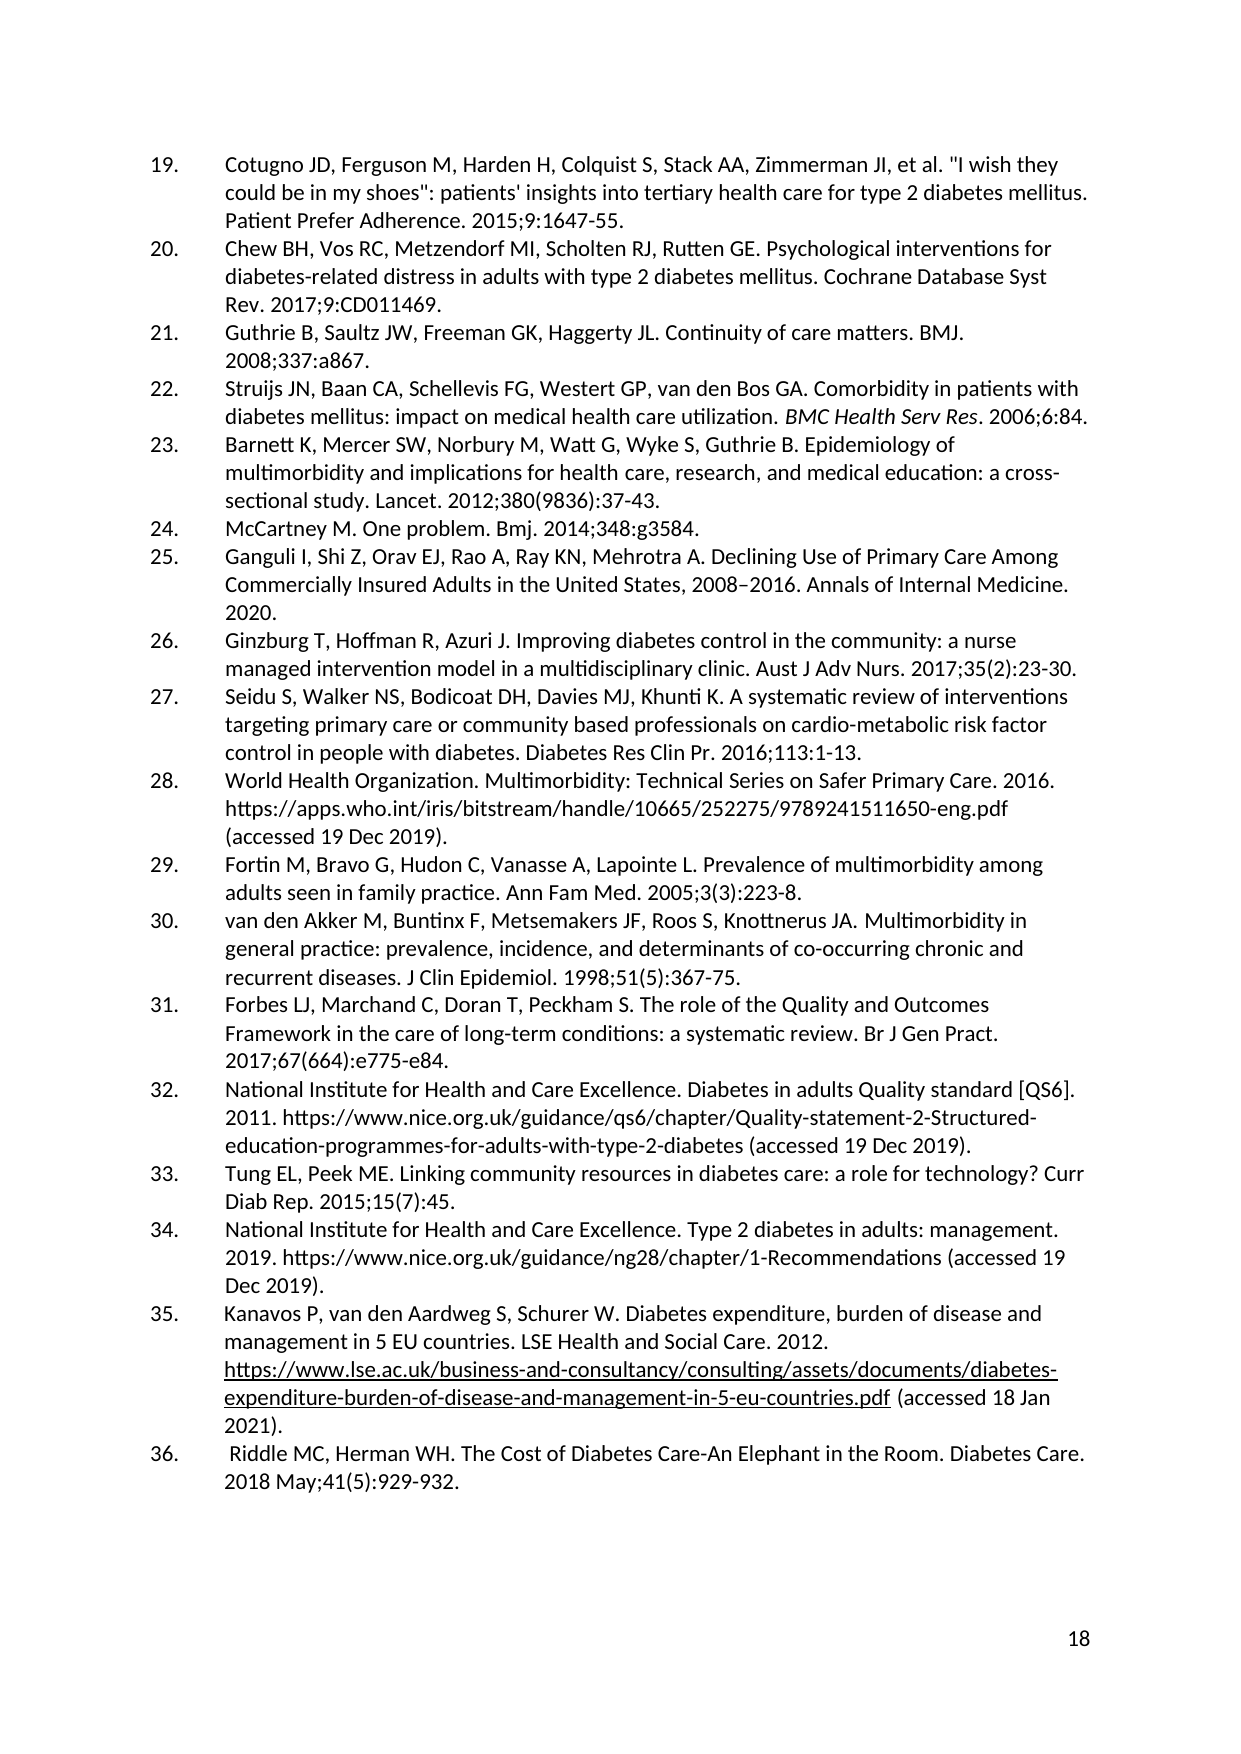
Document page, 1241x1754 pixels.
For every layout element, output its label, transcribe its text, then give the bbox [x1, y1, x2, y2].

list Chew BH, Vos RC, Metzendorf MI, Scholten RJ, Rutten GE. Psychological interventions for diabetes-related distress in adults with type 2 diabetes mellitus. Cochrane Database Syst Rev. 2017;9:CD011469. [150, 234, 1090, 318]
list National Institute for Health and Care Excellence. Type 2 diabetes in adults: management. 2019. https://www.nice.org.uk/guidance/ng28/chapter/1-Recommendations (accessed 19 Dec 2019). [150, 1215, 1090, 1299]
list van den Akker M, Buntinx F, Metsemakers JF, Roos S, Knottnerus JA. Multimorbidity in general practice: prevalence, incidence, and determinants of co-occurring chronic and recurrent diseases. J Clin Epidemiol. 1998;51(5):367-75. [150, 907, 1090, 991]
list McCartney M. One problem. Bmj. 2014;348:g3584. [150, 514, 1090, 542]
list Guthrie B, Saultz JW, Freeman GK, Haggerty JL. Continuity of care matters. BMJ. 2008;337:a867. [150, 318, 1090, 374]
list Ganguli I, Shi Z, Orav EJ, Rao A, Ray KN, Mehrotra A. Declining Use of Primary Care Among Commercially Insured Adults in the United States, 2008–2016. Annals of Internal Medicine. 2020. [150, 542, 1090, 626]
list Fortin M, Bravo G, Hudon C, Vanasse A, Lapointe L. Prevalence of multimorbidity among adults seen in family practice. Ann Fam Med. 2005;3(3):223-8. [150, 851, 1090, 907]
list World Health Organization. Multimorbidity: Technical Series on Safer Primary Care. 2016. https://apps.who.int/iris/bitstream/handle/10665/252275/9789241511650-eng.pdf (accessed 19 Dec 2019). [150, 766, 1090, 851]
list National Institute for Health and Care Excellence. Diabetes in adults Quality standard [QS6]. 2011. https://www.nice.org.uk/guidance/qs6/chapter/Quality-statement-2-Structured-education-programmes-for-adults-with-type-2-diabetes (accessed 19 Dec 2019). [150, 1075, 1090, 1159]
list Kanavos P, van den Aardweg S, Schurer W. Diabetes expenditure, burden of disease and management in 5 EU countries. LSE Health and Social Care. 2012. https://www.lse.ac.uk/business-and-consultancy/consulting/assets/documents/diabetes-expenditure-burden-of-disease-and-management-in-5-eu-countries.pdf (accessed 18 Jan 2021). [283, 1299, 1090, 1439]
list Riddle MC, Herman WH. The Cost of Diabetes Care-An Elephant in the Room. Diabetes Care. 2018 May;41(5):929-932. [460, 1439, 1090, 1495]
list Barnett K, Mercer SW, Norbury M, Watt G, Wyke S, Guthrie B. Epidemiology of multimorbidity and implications for health care, research, and medical education: a cross-sectional study. Lancet. 2012;380(9836):37-43. [150, 430, 1090, 514]
list Tung EL, Peek ME. Linking community resources in diabetes care: a role for technology? Curr Diab Rep. 2015;15(7):45. [150, 1159, 1090, 1215]
list Seidu S, Walker NS, Bodicoat DH, Davies MJ, Khunti K. A systematic review of interventions targeting primary care or community based professionals on cardio-metabolic risk factor control in people with diabetes. Diabetes Res Clin Pr. 2016;113:1-13. [150, 682, 1090, 766]
list Cotugno JD, Ferguson M, Harden H, Colquist S, Stack AA, Zimmerman JI, et al. "I wish they could be in my shoes": patients' insights into tertiary health care for type 2 diabetes mellitus. Patient Prefer Adherence. 2015;9:1647-55. [150, 150, 1090, 234]
list Ginzburg T, Hoffman R, Azuri J. Improving diabetes control in the community: a nurse managed intervention model in a multidisciplinary clinic. Aust J Adv Nurs. 2017;35(2):23-30. [150, 626, 1090, 682]
list Forbes LJ, Marchand C, Doran T, Peckham S. The role of the Quality and Outcomes Framework in the care of long-term conditions: a systematic review. Br J Gen Pract. 2017;67(664):e775-e84. [150, 991, 1090, 1075]
